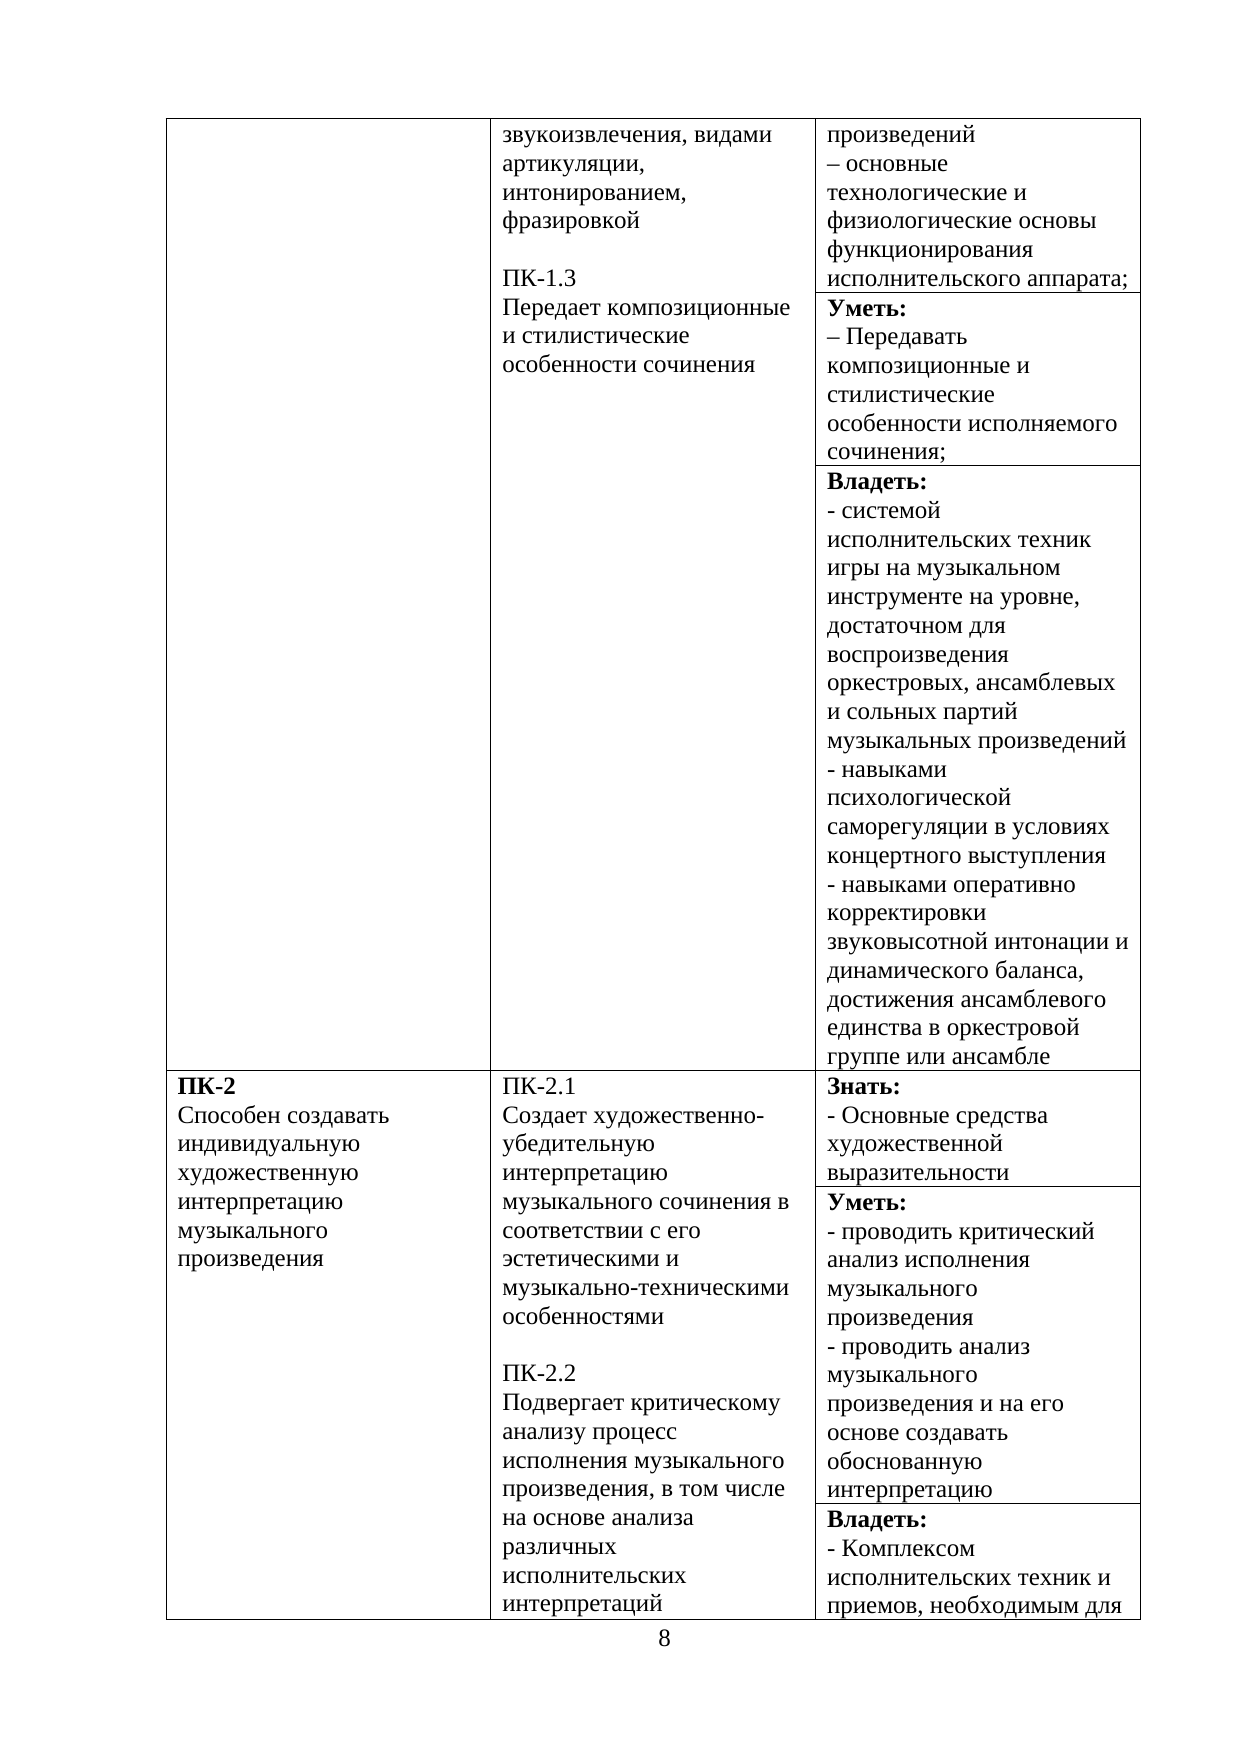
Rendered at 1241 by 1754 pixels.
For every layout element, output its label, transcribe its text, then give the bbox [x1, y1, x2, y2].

table_cell ПК-2 Способен создавать индивидуальную художественную интерпретацию музыкального произведения [167, 1071, 490, 1619]
table_cell Уметь: – Передавать композиционные и стилистические особенности исполняемого сочинения; [816, 293, 1140, 465]
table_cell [816, 119, 1140, 292]
table_cell Знать: - Основные средства художественной выразительности [816, 1071, 1140, 1186]
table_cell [167, 119, 490, 1070]
table_cell Уметь: - проводить критический анализ исполнения музыкального произведения - проводить анализ музыкального произведения и на его основе создавать обоснованную интерпретацию [816, 1187, 1140, 1503]
table_cell Владеть: - системой исполнительских техник игры на музыкальном инструменте на уровне, достаточном для воспроизведения оркестровых, ансамблевых и сольных партий музыкальных произведений - навыками психологической саморегуляции в условиях концертного выступления - навыками оперативно корректировки звуковысотной интонации и динамического баланса, достижения ансамблевого единства в оркестровой группе или ансамбле [816, 466, 1140, 1070]
table_cell ПК-2.1 Создает художественно-убедительную интерпретацию музыкального сочинения в соответствии с его эстетическими и музыкально-техническими особенностями ПК-2.2 Подвергает критическому анализу процесс исполнения музыкального произведения, в том числе на основе анализа различных исполнительских интерпретаций музыкального сочинения [491, 1071, 815, 1619]
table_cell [816, 1504, 1140, 1619]
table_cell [491, 119, 815, 1070]
